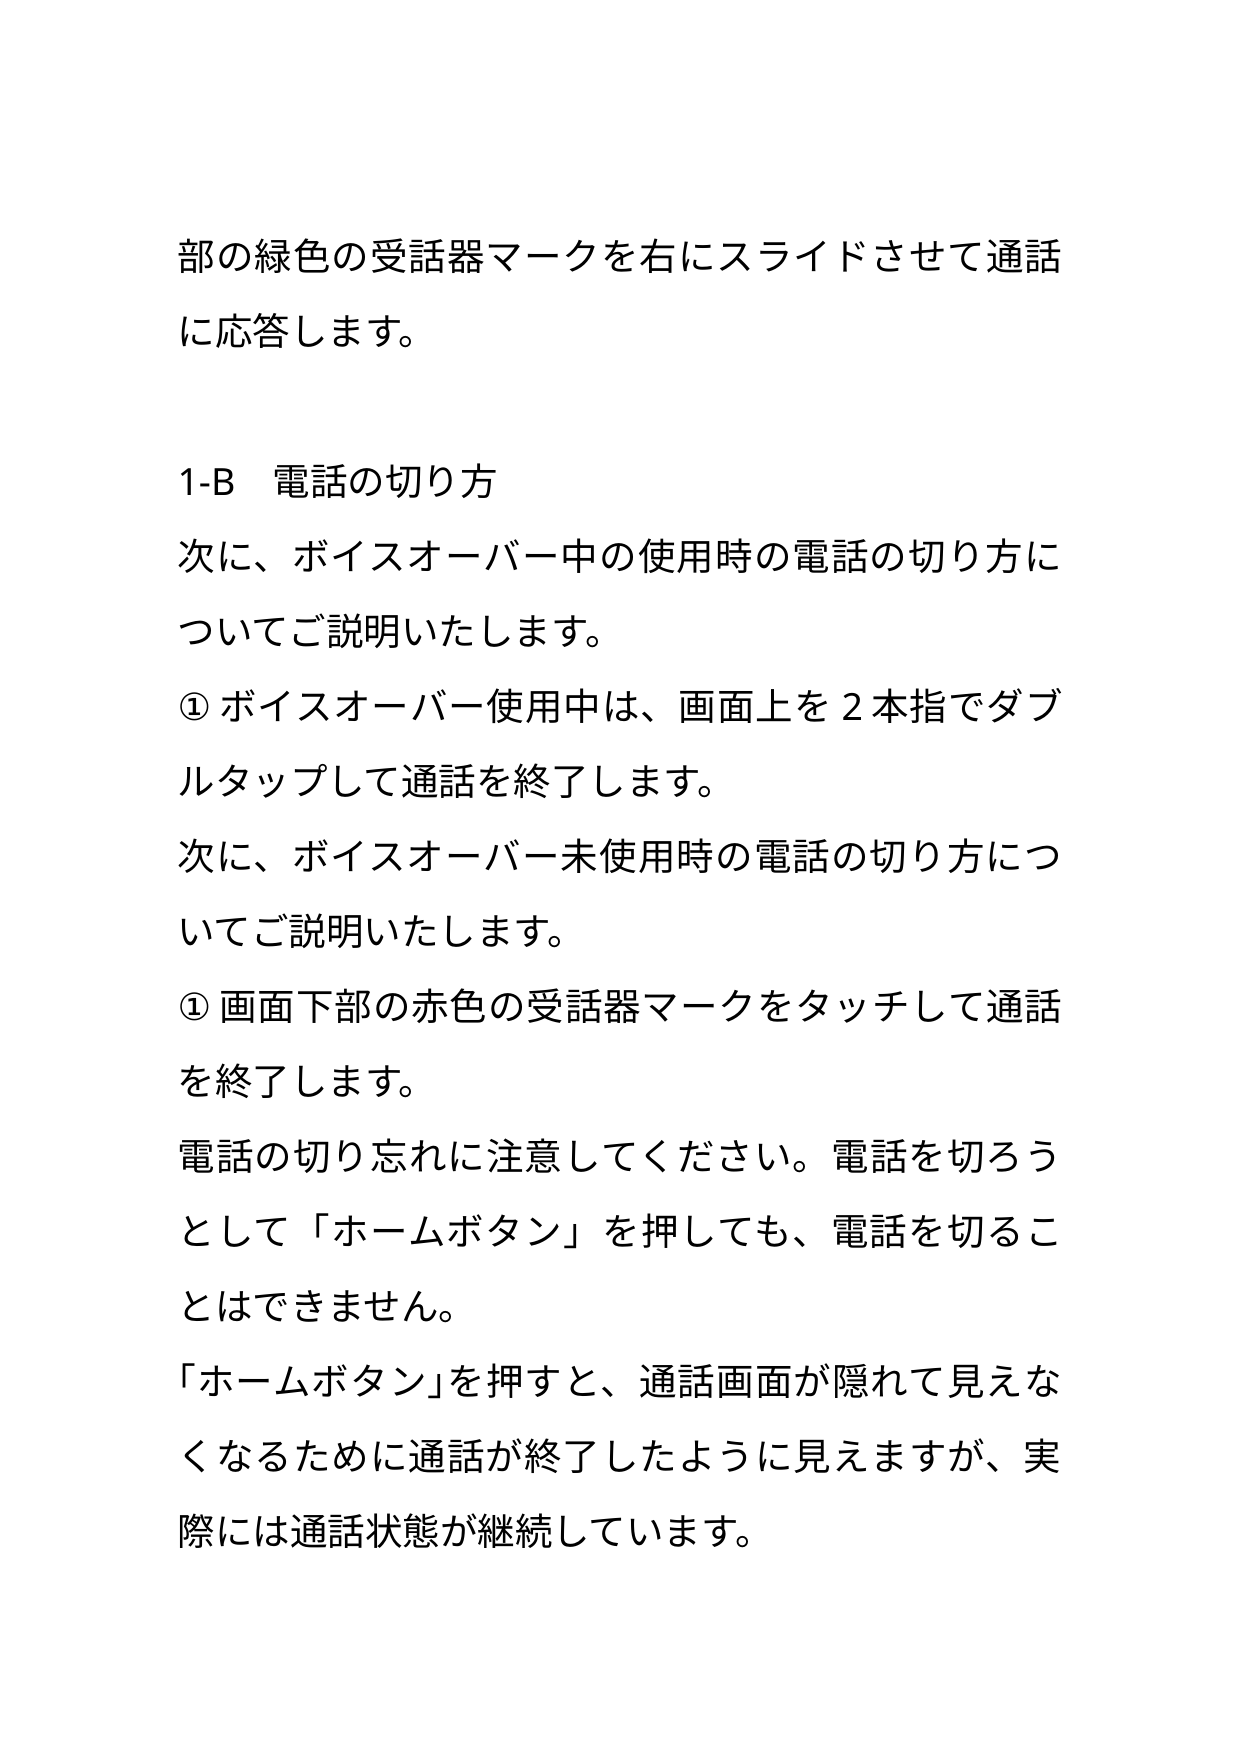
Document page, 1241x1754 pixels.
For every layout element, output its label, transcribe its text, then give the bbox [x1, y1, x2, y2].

text 電話の切り忘れに注意してください。電話を切ろうとして「ホームボタン」を押しても、電話を切ることはできません。 [177, 1117, 1063, 1342]
text ①画面下部の赤色の受話器マークをタッチして通話を終了します。 [177, 967, 1063, 1117]
text 1-B 電話の切り方 [177, 442, 1063, 517]
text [177, 217, 1063, 367]
text ①ボイスオーバー使用中は、画面上を2本指でダブルタップして通話を終了します。 [177, 667, 1063, 817]
text 次に、ボイスオーバー未使用時の電話の切り方についてご説明いたします。 [177, 817, 1063, 967]
text 次に、ボイスオーバー中の使用時の電話の切り方についてご説明いたします。 [177, 517, 1063, 667]
text ｢ホームボタン｣を押すと、通話画面が隠れて見えなくなるために通話が終了したように見えますが、実際には通話状態が継続しています。 [177, 1342, 1063, 1567]
